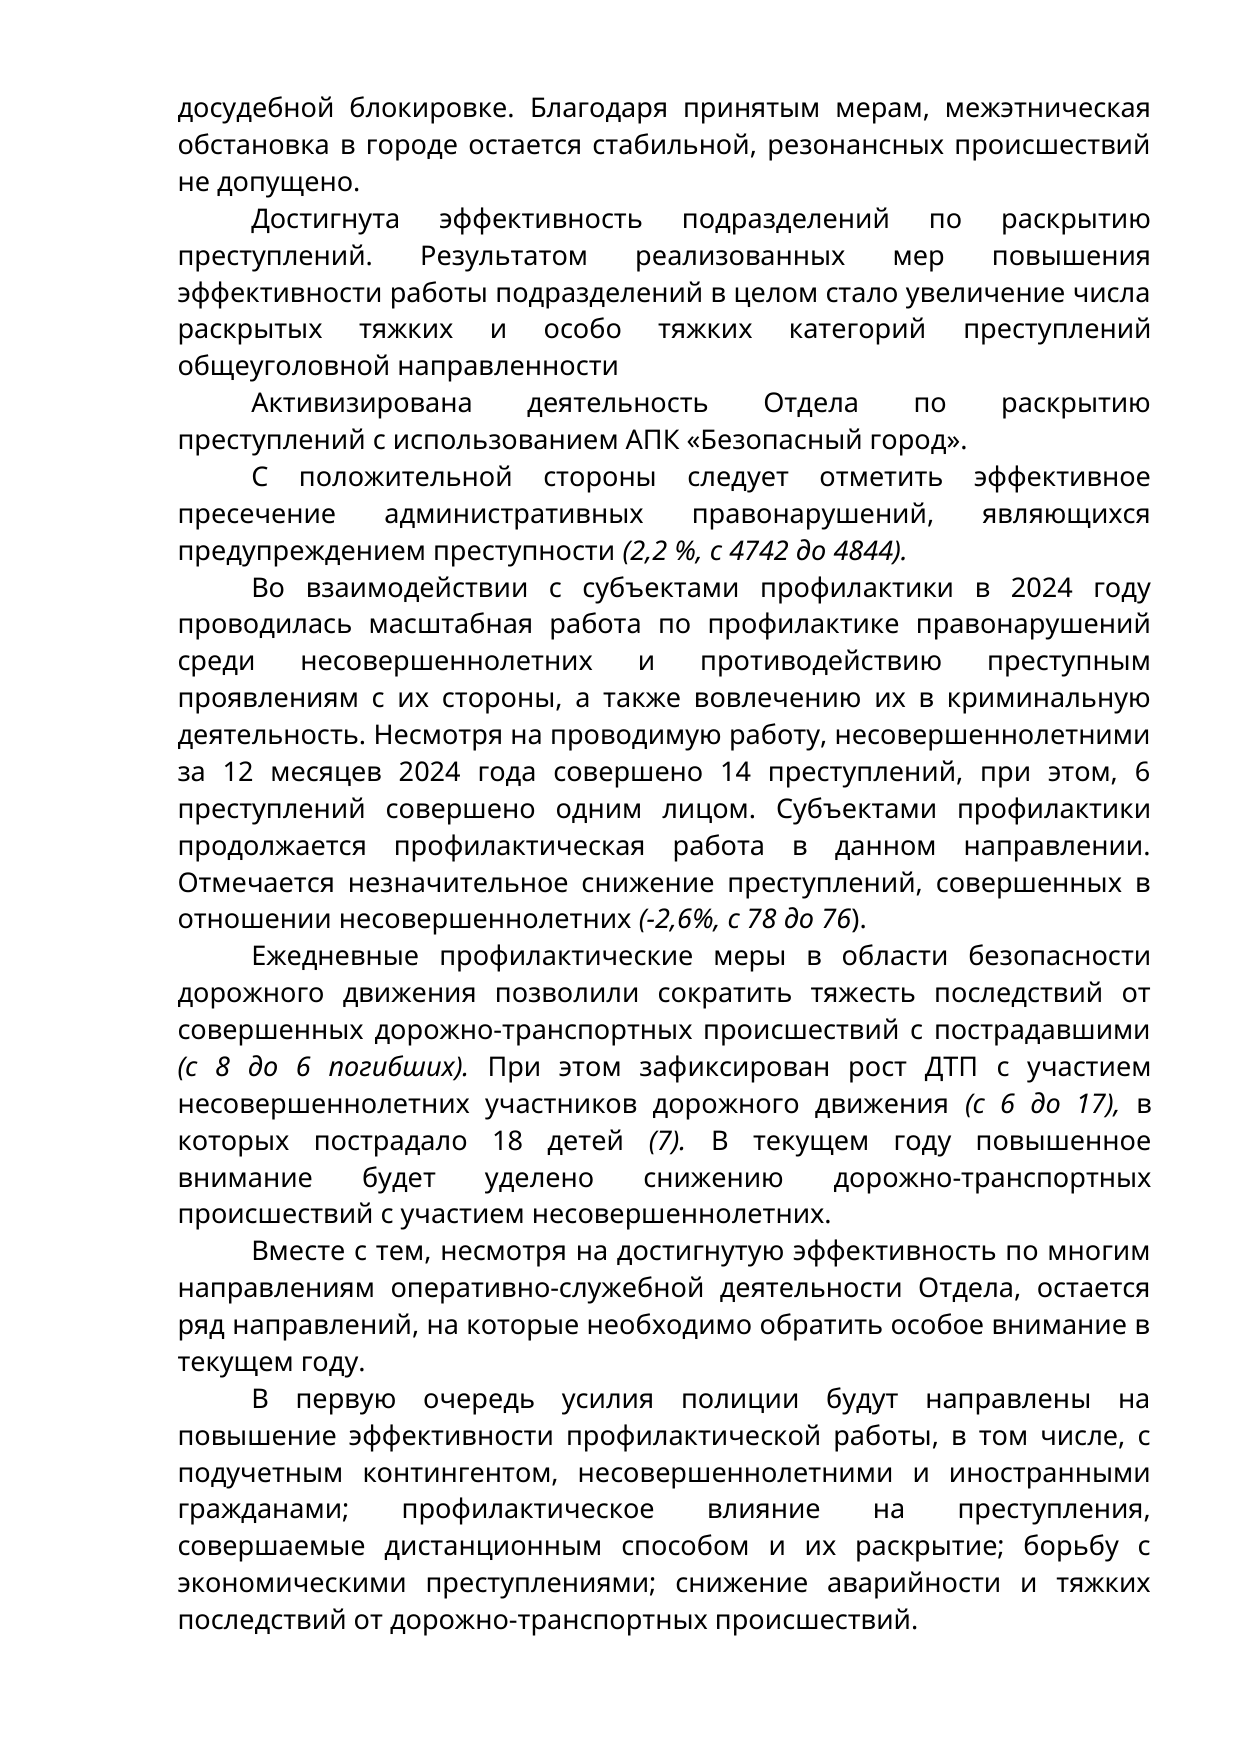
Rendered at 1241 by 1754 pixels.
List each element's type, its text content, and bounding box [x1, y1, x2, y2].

text Ежедневные профилактические меры в области безопасности дорожного движения позволили сократить тяжесть последствий от совершенных дорожно-транспортных происшествий с пострадавшими (с 8 до 6 погибших). При этом зафиксирован рост ДТП с участием несовершеннолетних участников дорожного движения (с 6 до 17), в которых пострадало 18 детей (7). В текущем году повышенное внимание будет уделено снижению дорожно-транспортных происшествий с участием несовершеннолетних. [177, 937, 1152, 1232]
text С положительной стороны следует отметить эффективное пресечение административных правонарушений, являющихся предупреждением преступности (2,2 %, с 4742 до 4844). [177, 457, 1152, 568]
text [177, 89, 1152, 199]
text Активизирована деятельность Отдела по раскрытию преступлений с использованием АПК «Безопасный город». [177, 384, 1152, 457]
text В первую очередь усилия полиции будут направлены на повышение эффективности профилактической работы, в том числе, с подучетным контингентом, несовершеннолетними и иностранными гражданами; профилактическое влияние на преступления, совершаемые дистанционным способом и их раскрытие; борьбу с экономическими преступлениями; снижение аварийности и тяжких последствий от дорожно-транспортных происшествий. [177, 1379, 1152, 1637]
text Во взаимодействии с субъектами профилактики в 2024 году проводилась масштабная работа по профилактике правонарушений среди несовершеннолетних и противодействию преступным проявлениям с их стороны, а также вовлечению их в криминальную деятельность. Несмотря на проводимую работу, несовершеннолетними за 12 месяцев 2024 года совершено 14 преступлений, при этом, 6 преступлений совершено одним лицом. Субъектами профилактики продолжается профилактическая работа в данном направлении. Отмечается незначительное снижение преступлений, совершенных в отношении несовершеннолетних (-2,6%, с 78 до 76). [177, 568, 1152, 937]
text Вместе с тем, несмотря на достигнутую эффективность по многим направлениям оперативно-служебной деятельности Отдела, остается ряд направлений, на которые необходимо обратить особое внимание в текущем году. [177, 1232, 1152, 1379]
text Достигнута эффективность подразделений по раскрытию преступлений. Результатом реализованных мер повышения эффективности работы подразделений в целом стало увеличение числа раскрытых тяжких и особо тяжких категорий преступлений общеуголовной направленности [177, 199, 1152, 384]
